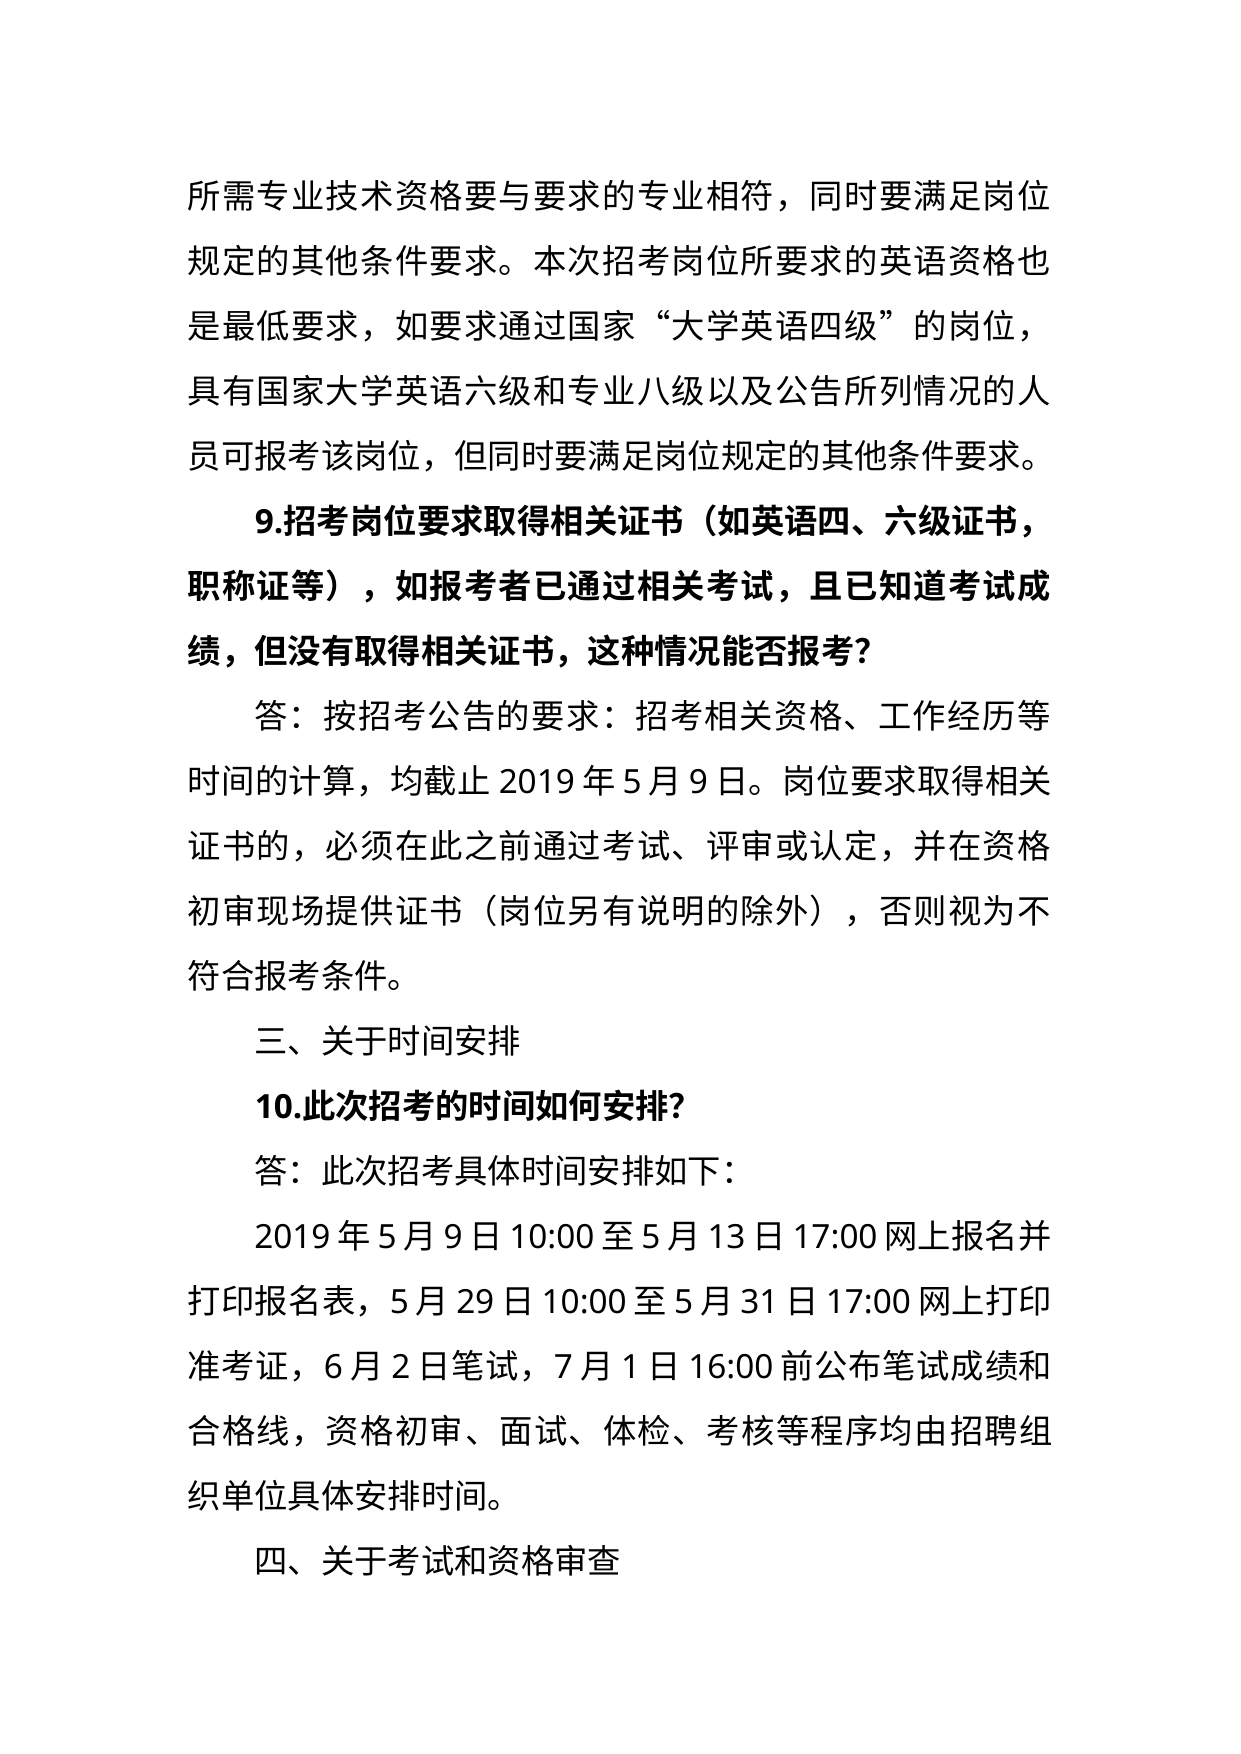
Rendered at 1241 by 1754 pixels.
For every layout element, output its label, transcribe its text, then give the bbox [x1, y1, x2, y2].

text 9.招考岗位要求取得相关证书（如英语四、六级证书，职称证等），如报考者已通过相关考试，且已知道考试成绩，但没有取得相关证书，这种情况能否报考？ [187, 487, 1053, 682]
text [187, 162, 1053, 487]
text 10.此次招考的时间如何安排？ [187, 1072, 1053, 1137]
text 2019年5月9日10:00至5月13日17:00网上报名并打印报名表，5月29日10:00至5月31日17:00网上打印准考证，6月2日笔试，7月1日16:00前公布笔试成绩和合格线，资格初审、面试、体检、考核等程序均由招聘组织单位具体安排时间。 [187, 1202, 1053, 1527]
text 答：按招考公告的要求：招考相关资格、工作经历等时间的计算，均截止2019年5月9日。岗位要求取得相关证书的，必须在此之前通过考试、评审或认定，并在资格初审现场提供证书（岗位另有说明的除外），否则视为不符合报考条件。 [187, 682, 1053, 1007]
text 三、关于时间安排 [187, 1007, 1053, 1072]
text 答：此次招考具体时间安排如下： [187, 1137, 1053, 1202]
text 四、关于考试和资格审查 [187, 1527, 1053, 1592]
